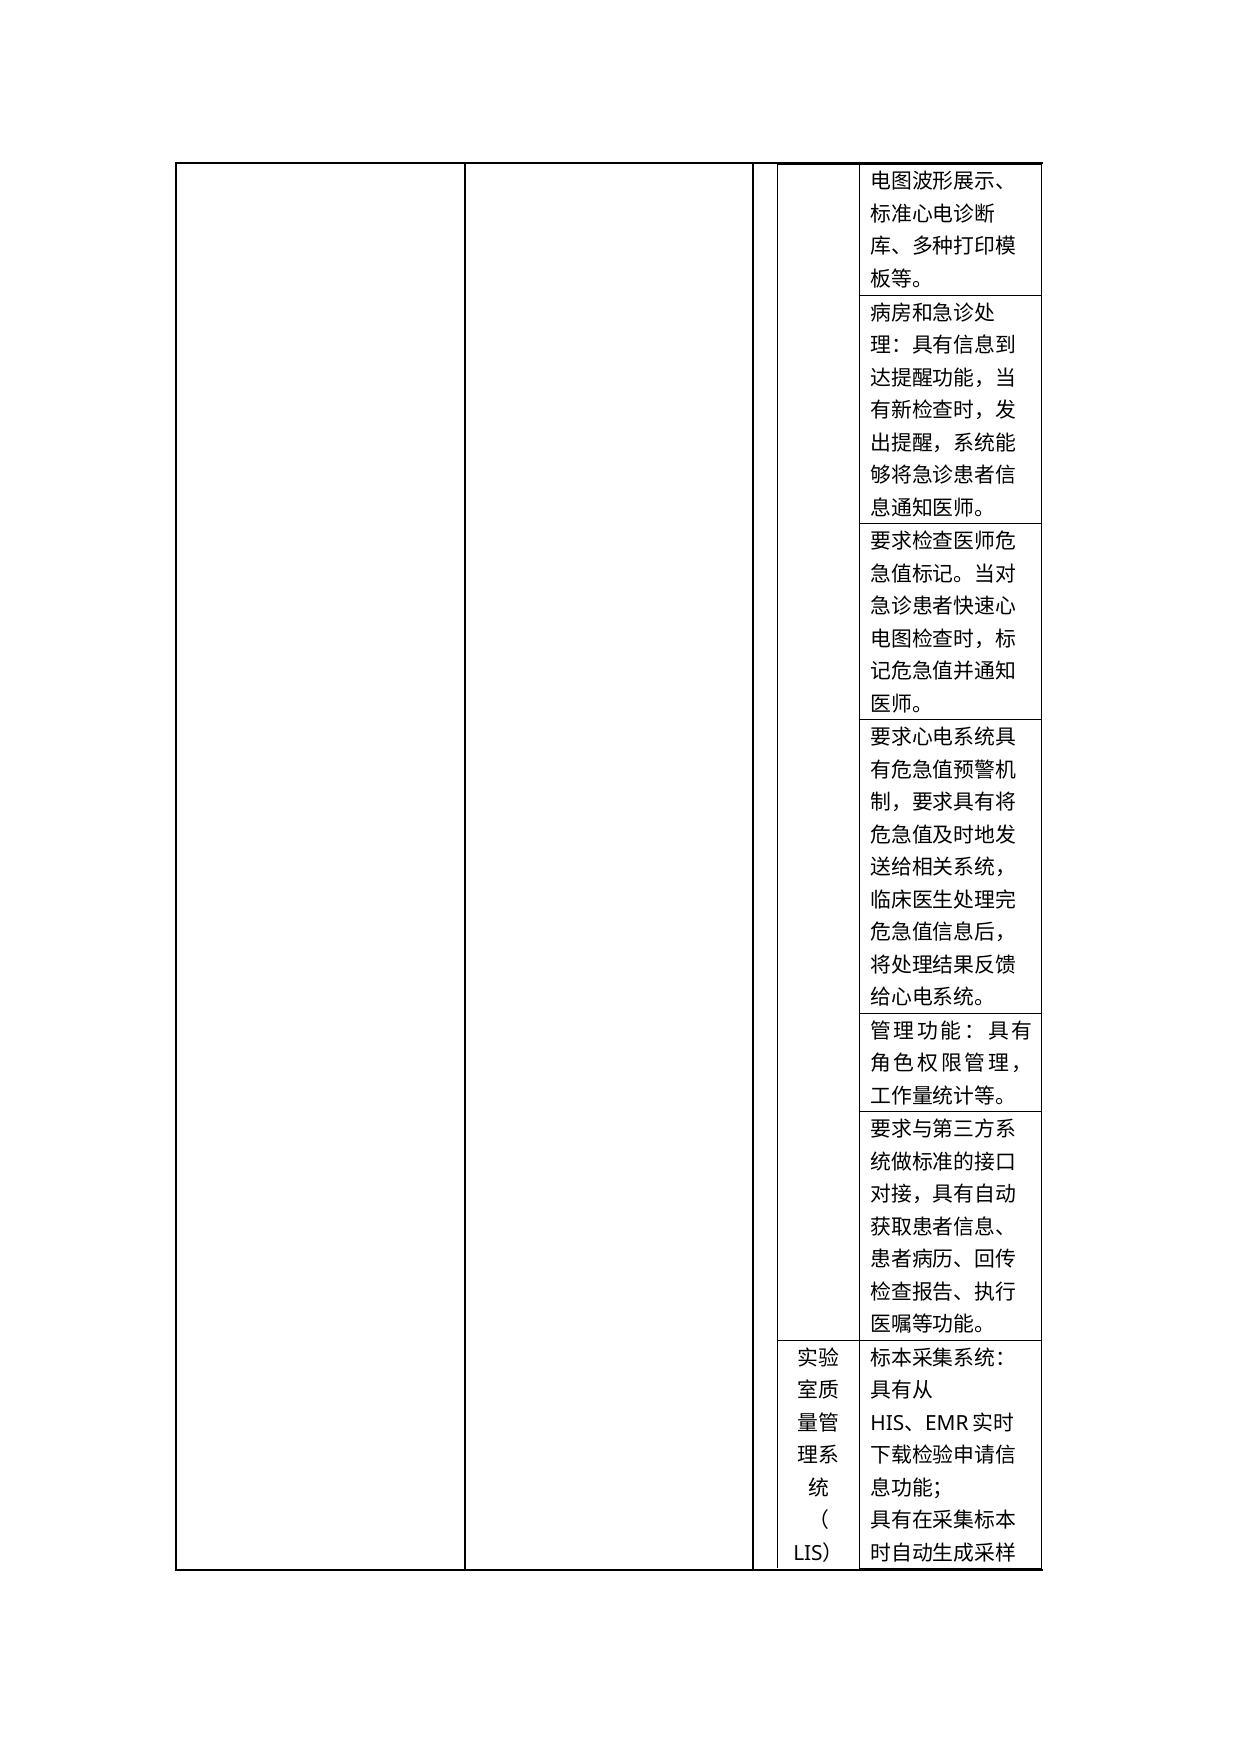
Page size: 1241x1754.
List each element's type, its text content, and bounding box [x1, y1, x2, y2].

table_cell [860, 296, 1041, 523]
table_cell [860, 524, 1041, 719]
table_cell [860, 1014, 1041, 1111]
table_cell 1 [466, 164, 752, 1569]
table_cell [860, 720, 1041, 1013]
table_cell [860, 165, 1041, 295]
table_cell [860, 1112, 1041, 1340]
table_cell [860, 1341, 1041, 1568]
table_cell [177, 164, 464, 1569]
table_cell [754, 164, 859, 1569]
